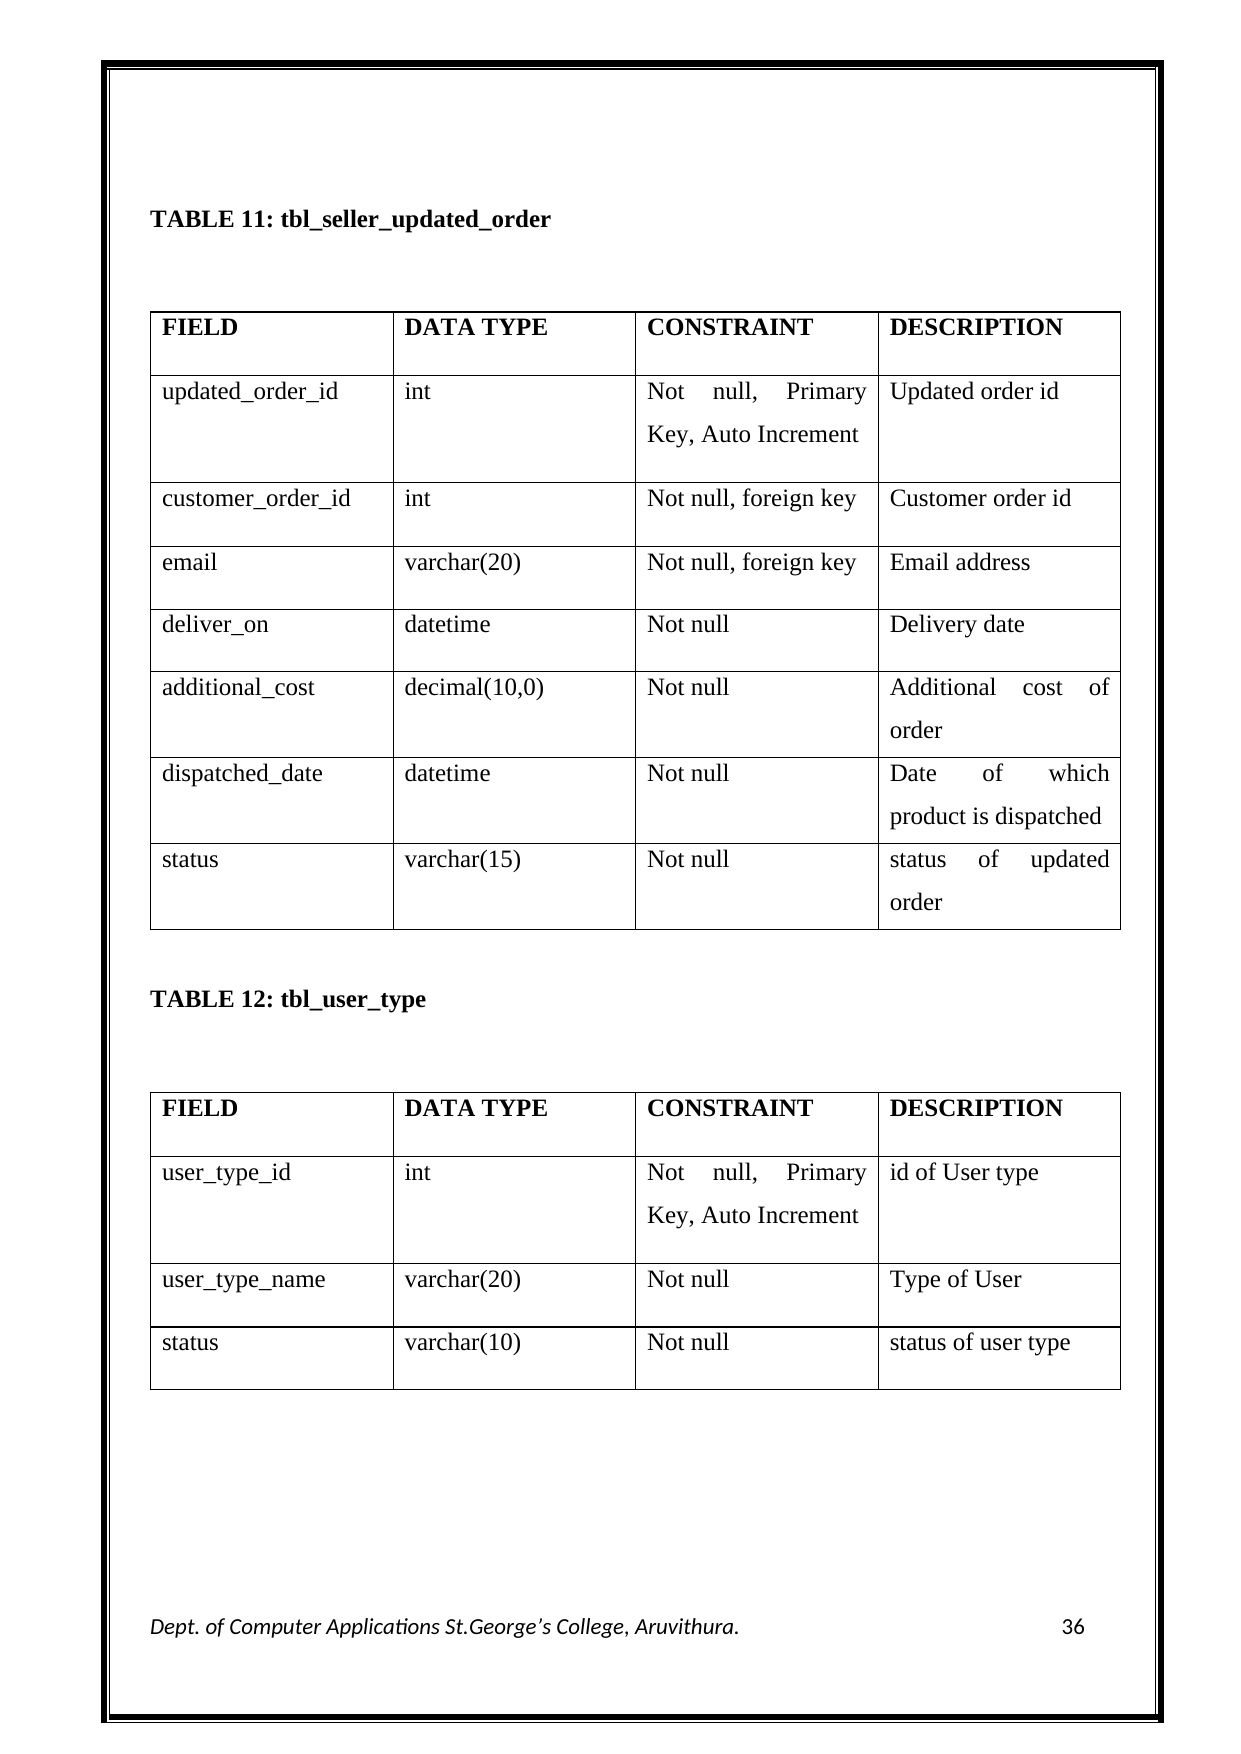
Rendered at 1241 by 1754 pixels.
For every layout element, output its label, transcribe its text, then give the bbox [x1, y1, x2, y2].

table_cell Updated order id [879, 376, 1120, 482]
table_cell datetime [394, 610, 635, 671]
table_cell deliver_on [151, 610, 393, 671]
table_cell Additional cost of order [879, 672, 1120, 757]
table_cell int [394, 483, 635, 546]
table_cell Not null [636, 610, 878, 671]
table_cell Not null [636, 758, 878, 843]
table_header CONSTRAINT [636, 1093, 878, 1156]
table_header FIELD [151, 313, 393, 375]
table_header DATA TYPE [394, 1093, 635, 1156]
table_cell varchar(10) [394, 1328, 635, 1389]
table_cell email [151, 547, 393, 608]
table_cell Not null, foreign key [636, 547, 878, 608]
table_cell Not null [636, 1264, 878, 1326]
text TABLE 12: tbl_user_type [150, 984, 1090, 1013]
table_cell Customer order id [879, 483, 1120, 546]
table_cell varchar(20) [394, 1264, 635, 1326]
table_cell additional_cost [151, 672, 393, 757]
table_cell status of updated order [879, 844, 1120, 929]
table_cell customer_order_id [151, 483, 393, 546]
table_header DATA TYPE [394, 313, 635, 375]
table_header CONSTRAINT [636, 313, 878, 375]
table_cell status [151, 1328, 393, 1389]
table_cell Not null [636, 672, 878, 757]
table_cell status [151, 844, 393, 929]
table_header FIELD [151, 1093, 393, 1156]
table_cell varchar(15) [394, 844, 635, 929]
table_cell Not null, Primary Key, Auto Increment [636, 1157, 878, 1263]
table_cell user_type_id [151, 1157, 393, 1263]
table_cell int [394, 376, 635, 482]
table_cell Type of User [879, 1264, 1120, 1326]
table_cell user_type_name [151, 1264, 393, 1326]
table_cell Not null, foreign key [636, 483, 878, 546]
table_cell int [394, 1157, 635, 1263]
table_cell id of User type [879, 1157, 1120, 1263]
table_header DESCRIPTION [879, 313, 1120, 375]
table_cell Not null [636, 1328, 878, 1389]
table_cell Date of which product is dispatched [879, 758, 1120, 843]
table_cell status of user type [879, 1328, 1120, 1389]
table_cell datetime [394, 758, 635, 843]
table_cell Not null, Primary Key, Auto Increment [636, 376, 878, 482]
table_cell Email address [879, 547, 1120, 608]
table_cell dispatched_date [151, 758, 393, 843]
table_cell varchar(20) [394, 547, 635, 608]
table_cell Delivery date [879, 610, 1120, 671]
table_cell decimal(10,0) [394, 672, 635, 757]
text TABLE 11: tbl_seller_updated_order [150, 204, 1090, 232]
table_cell updated_order_id [151, 376, 393, 482]
table_header DESCRIPTION [879, 1093, 1120, 1156]
table_cell Not null [636, 844, 878, 929]
